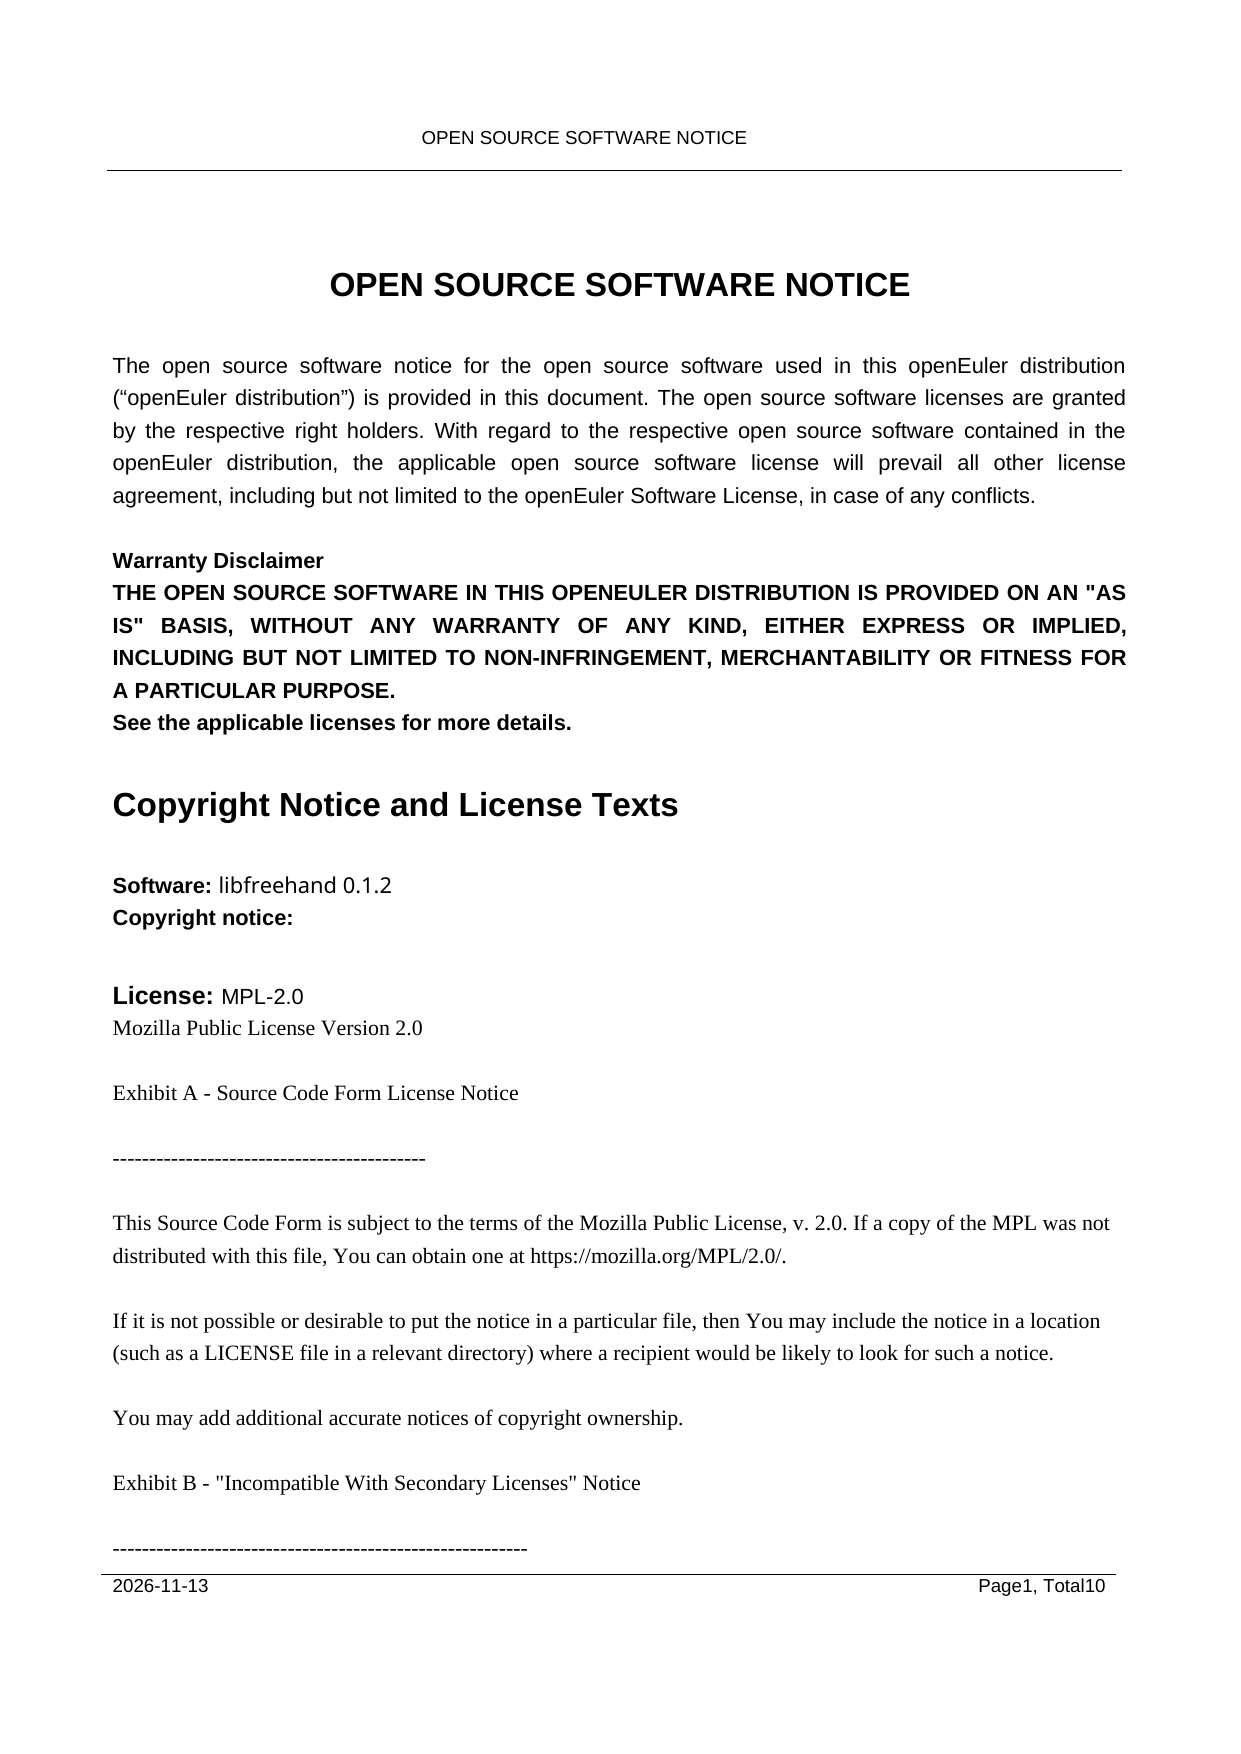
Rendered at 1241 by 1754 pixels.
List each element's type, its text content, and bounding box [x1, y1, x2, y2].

text License: MPL-2.0 [112, 979, 1128, 1012]
text Copyright notice: [112, 901, 1128, 934]
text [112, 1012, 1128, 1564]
text OPEN SOURCE SOFTWARE NOTICE [112, 251, 1128, 316]
text THE OPEN SOURCE SOFTWARE IN THIS OPENEULER DISTRIBUTION IS PROVIDED ON AN "AS IS" BASIS, WITHOUT ANY WARRANTY OF ANY KIND, EITHER EXPRESS OR IMPLIED, INCLUDING BUT NOT LIMITED TO NON-INFRINGEMENT, MERCHANTABILITY OR FITNESS FOR A PARTICULAR PURPOSE. See the applicable licenses for more details. [112, 576, 1128, 739]
text Copyright Notice and License Texts [112, 771, 1128, 836]
text Warranty Disclaimer [112, 544, 1128, 576]
title Software: libfreehand 0.1.2 [112, 869, 1128, 901]
text The open source software notice for the open source software used in this openEuler distribution (“openEuler distribution”) is provided in this document. The open source software licenses are granted by the respective right holders. With regard to the respective open source software contained in the openEuler distribution, the applicable open source software license will prevail all other license agreement, including but not limited to the openEuler Software License, in case of any conflicts. [112, 349, 1128, 511]
